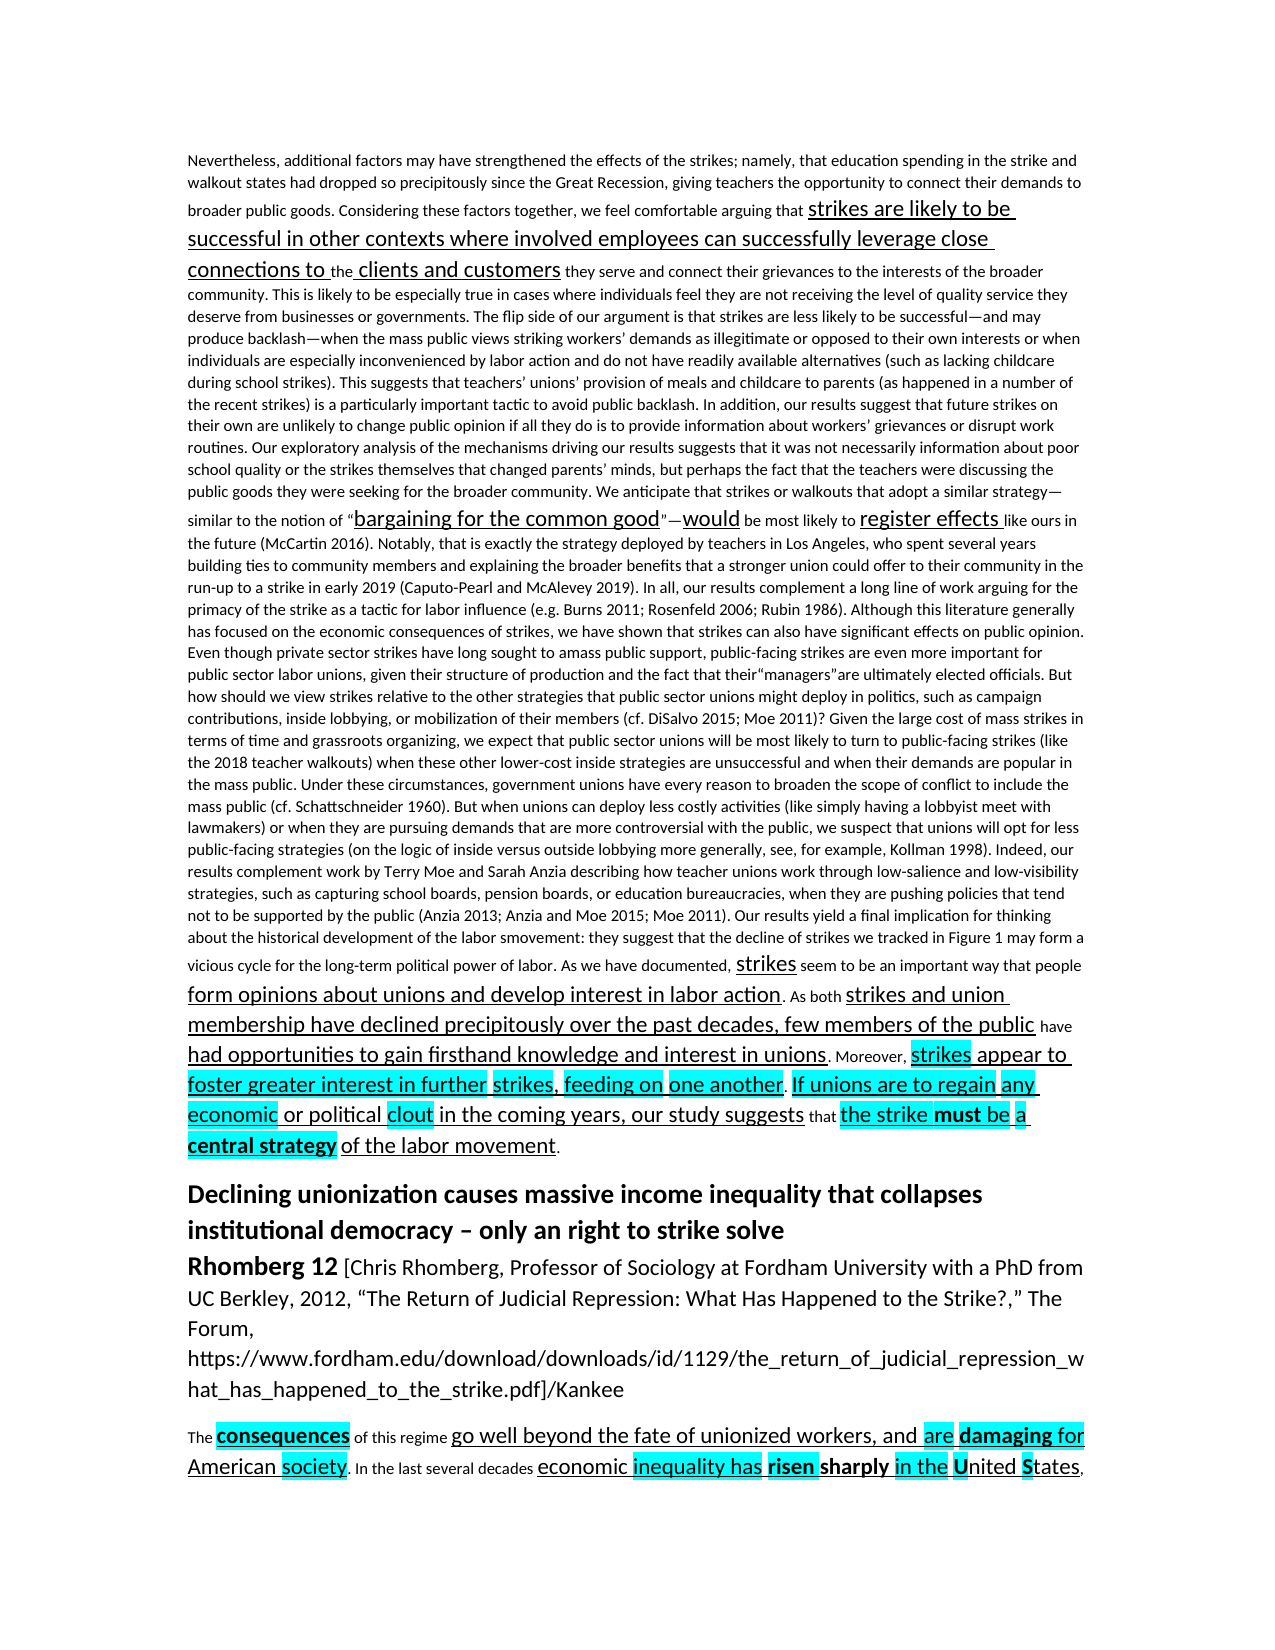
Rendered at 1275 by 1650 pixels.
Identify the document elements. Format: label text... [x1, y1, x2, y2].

text Rhomberg 12 [Chris Rhomberg, Professor of Sociology at Fordham University with a PhD from UC Berkley, 2012, “The Return of Judicial Repression: What Has Happened to the Strike?,” The Forum, https://www.fordham.edu/download/downloads/id/1129/the_return_of_judicial_repression_what_has_happened_to_the_strike.pdf]/Kankee [187, 1249, 1087, 1403]
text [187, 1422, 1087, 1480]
subtitle Declining unionization causes massive income inequality that collapses institutional democracy – only an right to strike solve [187, 1178, 1087, 1246]
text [187, 150, 1087, 1159]
